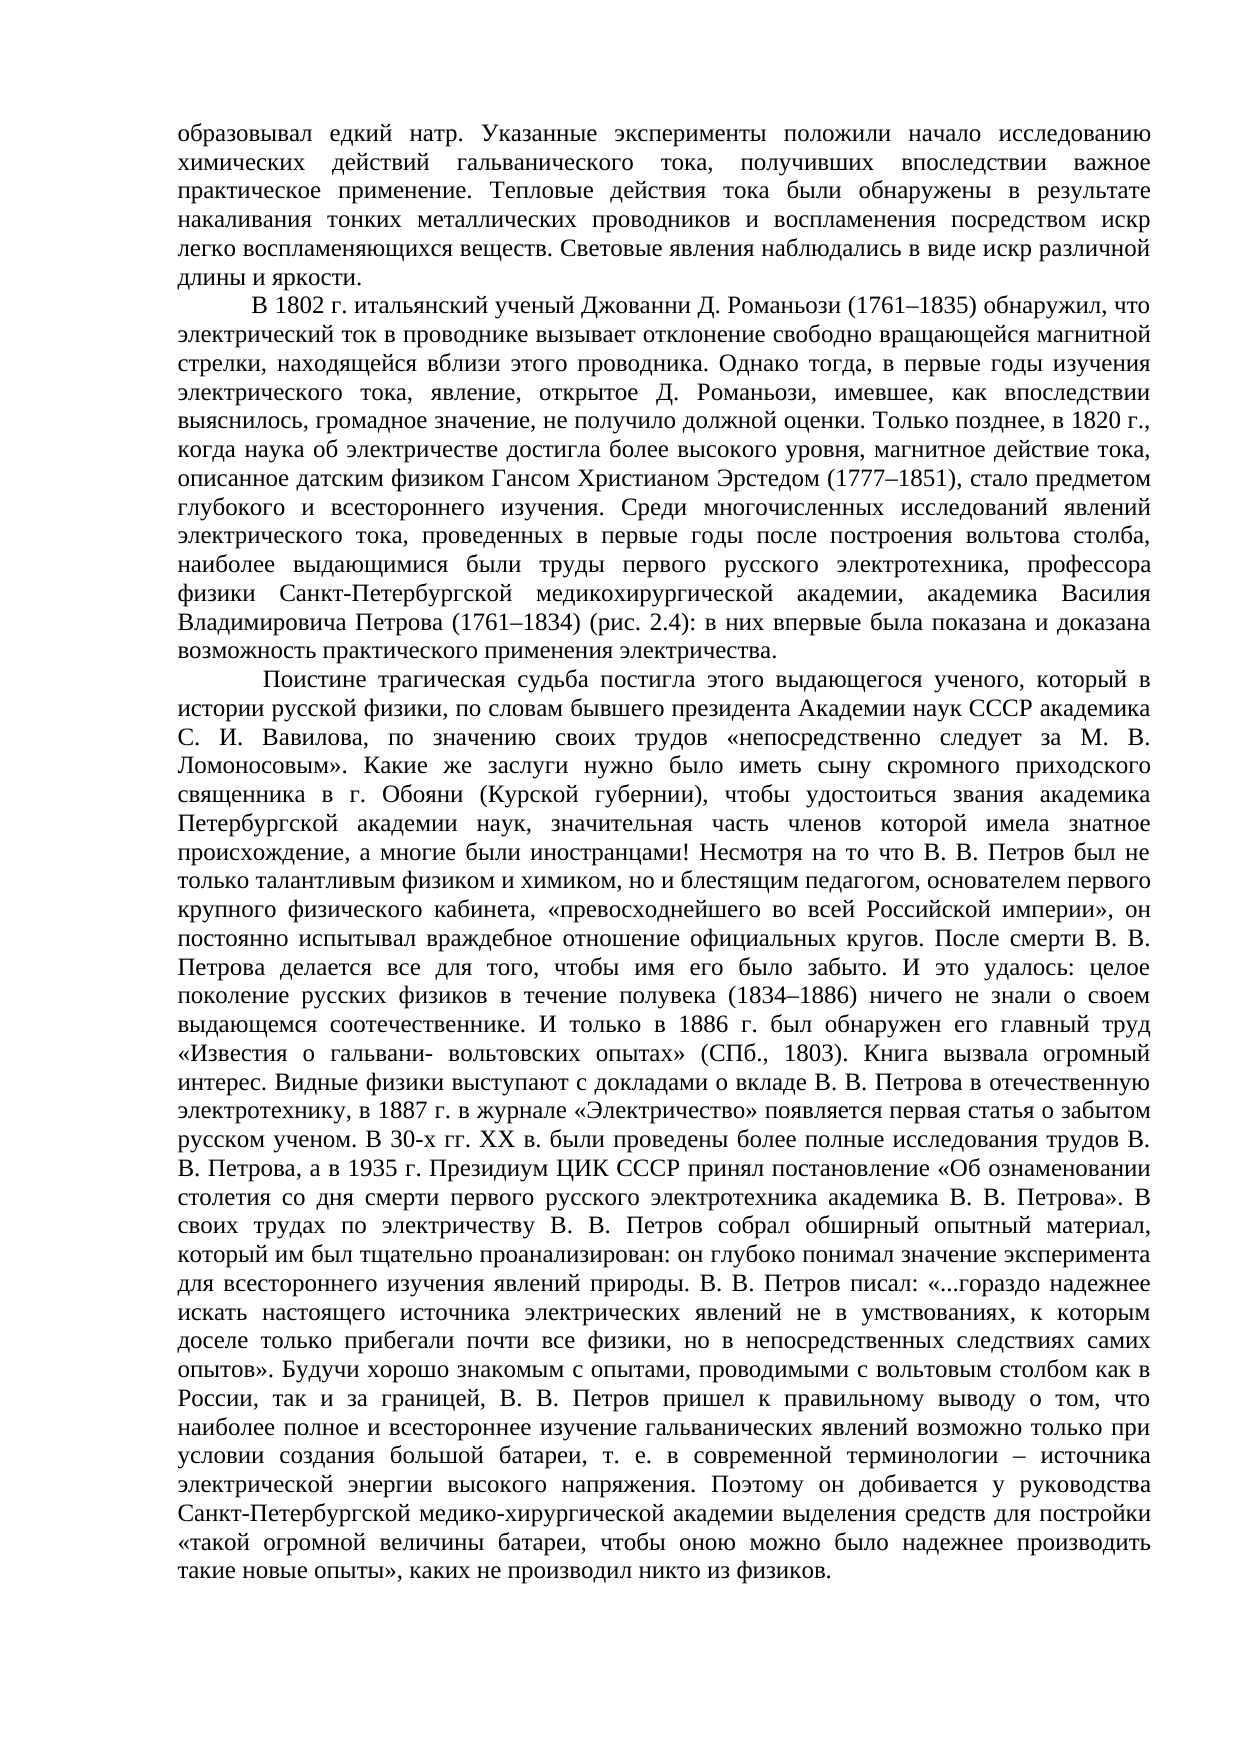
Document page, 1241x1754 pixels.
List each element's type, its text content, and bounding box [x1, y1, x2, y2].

text В 1802 г. итальянский ученый Джованни Д. Романьози (1761–1835) обнаружил, что электрический ток в проводнике вызывает отклонение свободно вращающейся магнитной стрелки, находящейся вблизи этого проводника. Однако тогда, в первые годы изучения электрического тока, явление, открытое Д. Романьози, имевшее, как впоследствии выяснилось, громадное значение, не получило должной оценки. Только позднее, в 1820 г., когда наука об электричестве достигла более высокого уровня, магнитное действие тока, описанное датским физиком Гансом Христианом Эрстедом (1777–1851), стало предметом глубокого и всестороннего изучения. Среди многочисленных исследований явлений электрического тока, проведенных в первые годы после построения вольтова столба, наиболее выдающимися были труды первого русского электротехника, профессора физики Санкт-Петербургской медикохирургической академии, академика Василия Владимировича Петрова (1761–1834) (рис. 2.4): в них впервые была показана и доказана возможность практического применения электричества. [177, 291, 1152, 664]
text Поистине трагическая судьба постигла этого выдающегося ученого, который в истории русской физики, по словам бывшего президента Академии наук СССР академика С. И. Вавилова, по значению своих трудов «непосредственно следует за М. В. Ломоносовым». Какие же заслуги нужно было иметь сыну скромного приходского священника в г. Обояни (Курской губернии), чтобы удостоиться звания академика Петербургской академии наук, значительная часть членов которой имела знатное происхождение, а многие были иностранцами! Несмотря на то что В. В. Петров был не только талантливым физиком и химиком, но и блестящим педагогом, основателем первого крупного физического кабинета, «превосходнейшего во всей Российской империи», он постоянно испытывал враждебное отношение официальных кругов. После смерти В. В. Петрова делается все для того, чтобы имя его было забыто. И это удалось: целое поколение русских физиков в течение полувека (1834–1886) ничего не знали о своем выдающемся соотечественнике. И только в 1886 г. был обнаружен его главный труд «Известия о гальвани- вольтовских опытах» (СПб., 1803). Книга вызвала огромный интерес. Видные физики выступают с докладами о вкладе В. В. Петрова в отечественную электротехнику, в 1887 г. в журнале «Электричество» появляется первая статья о забытом русском ученом. В 30-х гг. ХХ в. были проведены более полные исследования трудов В. В. Петрова, а в 1935 г. Президиум ЦИК СССР принял постановление «Об ознаменовании столетия со дня смерти первого русского электротехника академика В. В. Петрова». В своих трудах по электричеству В. В. Петров собрал обширный опытный материал, который им был тщательно проанализирован: он глубоко понимал значение эксперимента для всестороннего изучения явлений природы. В. В. Петров писал: «...гораздо надежнее искать настоящего источника электрических явлений не в умствованиях, к которым доселе только прибегали почти все физики, но в непосредственных следствиях самих опытов». Будучи хорошо знакомым с опытами, проводимыми с вольтовым столбом как в России, так и за границей, В. В. Петров пришел к правильному выводу о том, что наиболее полное и всестороннее изучение гальванических явлений возможно только при условии создания большой батареи, т. е. в современной терминологии – источника электрической энергии высокого напряжения. Поэтому он добивается у руководства Санкт-Петербургской медико-хирургической академии выделения средств для постройки «такой огромной величины батареи, чтобы оною можно было надежнее производить такие новые опыты», каких не производил никто из физиков. [177, 664, 1152, 1584]
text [177, 118, 1152, 291]
